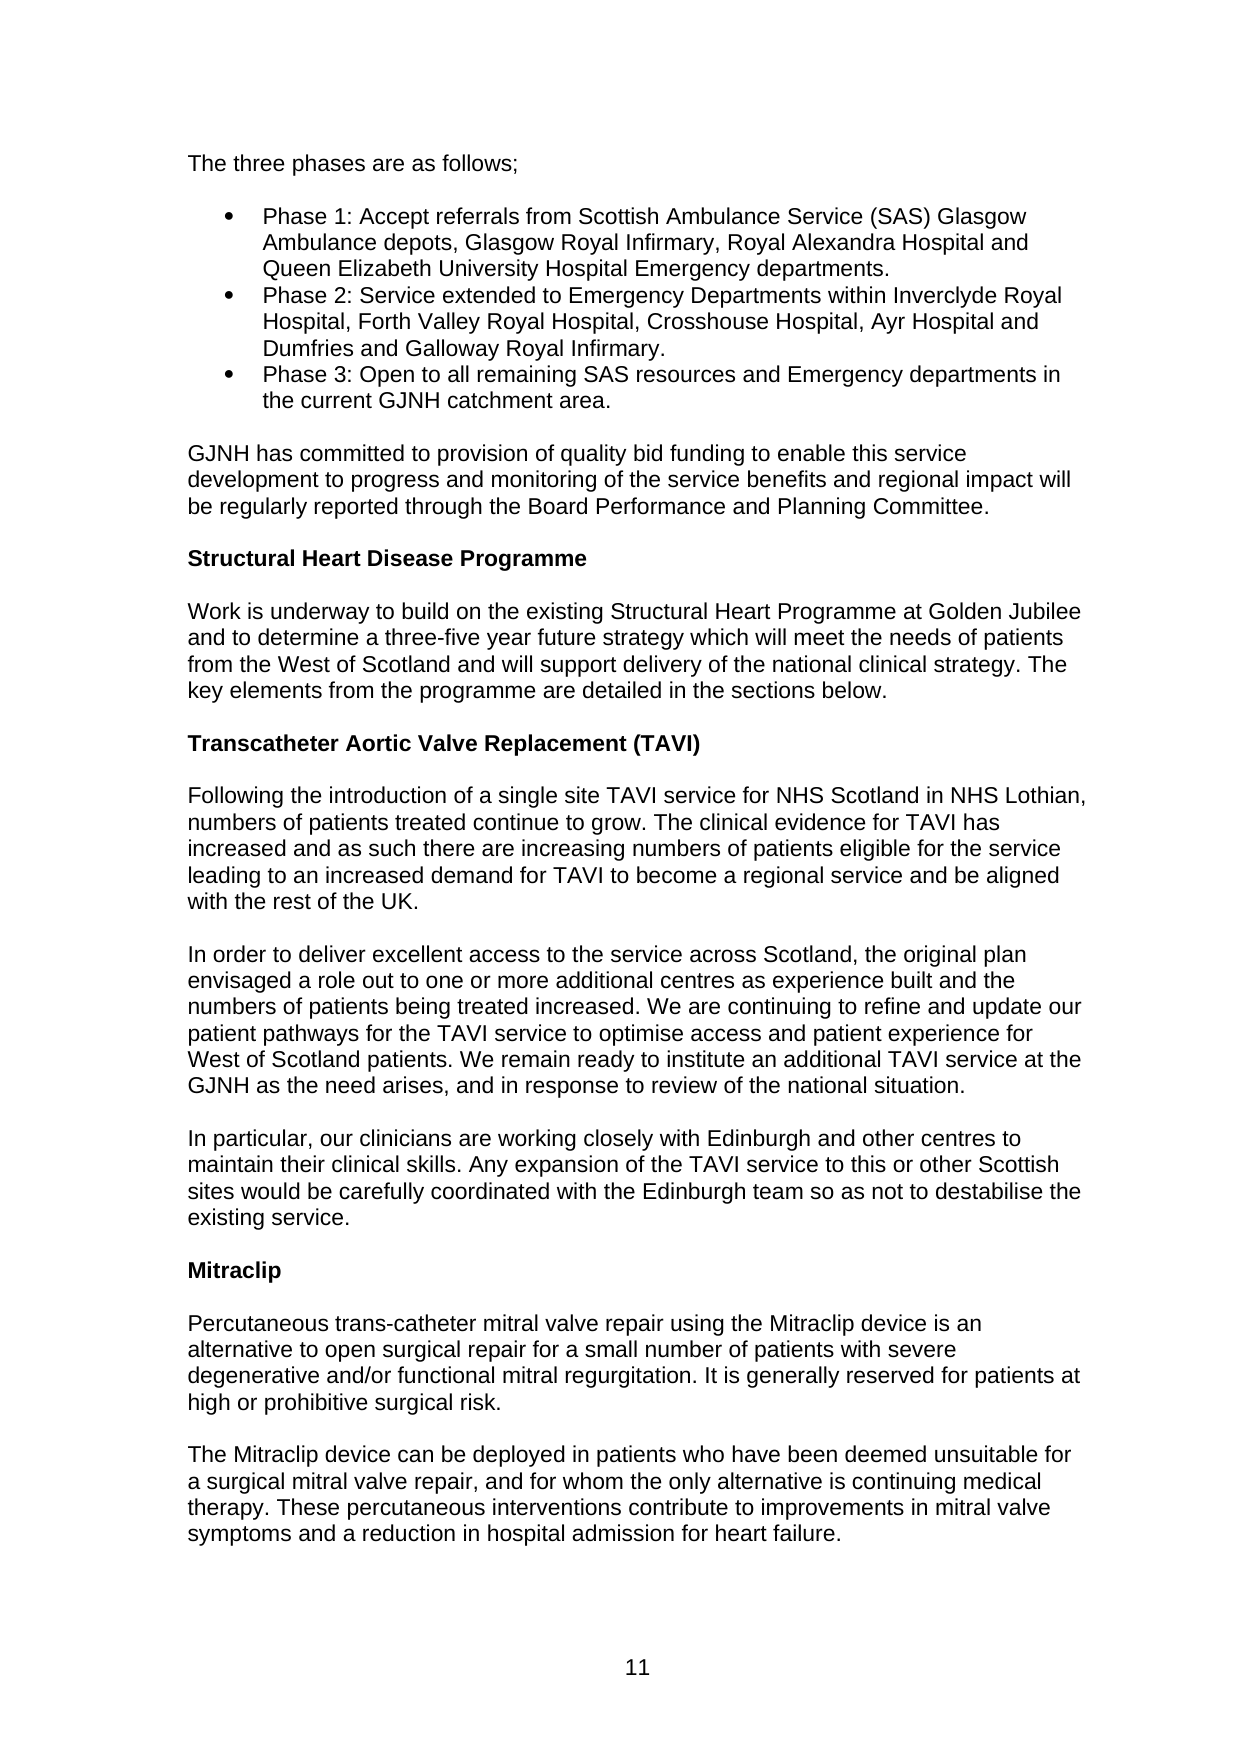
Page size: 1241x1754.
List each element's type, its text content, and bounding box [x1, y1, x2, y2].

text In particular, our clinicians are working closely with Edinburgh and other centres to maintain their clinical skills. Any expansion of the TAVI service to this or other Scottish sites would be carefully coordinated with the Edinburgh team so as not to destabilise the existing service. [187, 1125, 1087, 1231]
text Transcatheter Aortic Valve Replacement (TAVI) [187, 730, 1087, 756]
text Following the introduction of a single site TAVI service for NHS Scotland in NHS Lothian, numbers of patients treated continue to grow. The clinical evidence for TAVI has increased and as such there are increasing numbers of patients eligible for the service leading to an increased demand for TAVI to become a regional service and be aligned with the rest of the UK. [187, 782, 1087, 914]
text The three phases are as follows; [187, 150, 1087, 176]
text Percutaneous trans-catheter mitral valve repair using the Mitraclip device is an alternative to open surgical repair for a small number of patients with severe degenerative and/or functional mitral regurgitation. It is generally reserved for patients at high or prohibitive surgical risk. [187, 1309, 1087, 1415]
list Phase 3: Open to all remaining SAS resources and Emergency departments in the current GJNH catchment area. [225, 361, 1087, 413]
text The Mitraclip device can be deployed in patients who have been deemed unsuitable for a surgical mitral valve repair, and for whom the only alternative is continuing medical therapy. These percutaneous interventions contribute to improvements in mitral valve symptoms and a reduction in hospital admission for heart failure. [187, 1441, 1087, 1547]
text GJNH has committed to provision of quality bid funding to enable this service development to progress and monitoring of the service benefits and regional impact will be regularly reported through the Board Performance and Planning Committee. [187, 440, 1087, 519]
text Structural Heart Disease Programme [187, 545, 1087, 572]
text Work is underway to build on the existing Structural Heart Programme at Golden Jubilee and to determine a three-five year future strategy which will meet the needs of patients from the West of Scotland and will support delivery of the national clinical strategy. The key elements from the programme are detailed in the sections below. [187, 598, 1087, 703]
list Phase 1: Accept referrals from Scottish Ambulance Service (SAS) Glasgow Ambulance depots, Glasgow Royal Infirmary, Royal Alexandra Hospital and Queen Elizabeth University Hospital Emergency departments. [225, 203, 1087, 282]
list Phase 2: Service extended to Emergency Departments within Inverclyde Royal Hospital, Forth Valley Royal Hospital, Crosshouse Hospital, Ayr Hospital and Dumfries and Galloway Royal Infirmary. [225, 282, 1087, 361]
text In order to deliver excellent access to the service across Scotland, the original plan envisaged a role out to one or more additional centres as experience built and the numbers of patients being treated increased. We are continuing to refine and update our patient pathways for the TAVI service to optimise access and patient experience for West of Scotland patients. We remain ready to institute an additional TAVI service at the GJNH as the need arises, and in response to review of the national situation. [187, 941, 1087, 1099]
text Mitraclip [187, 1257, 1087, 1283]
